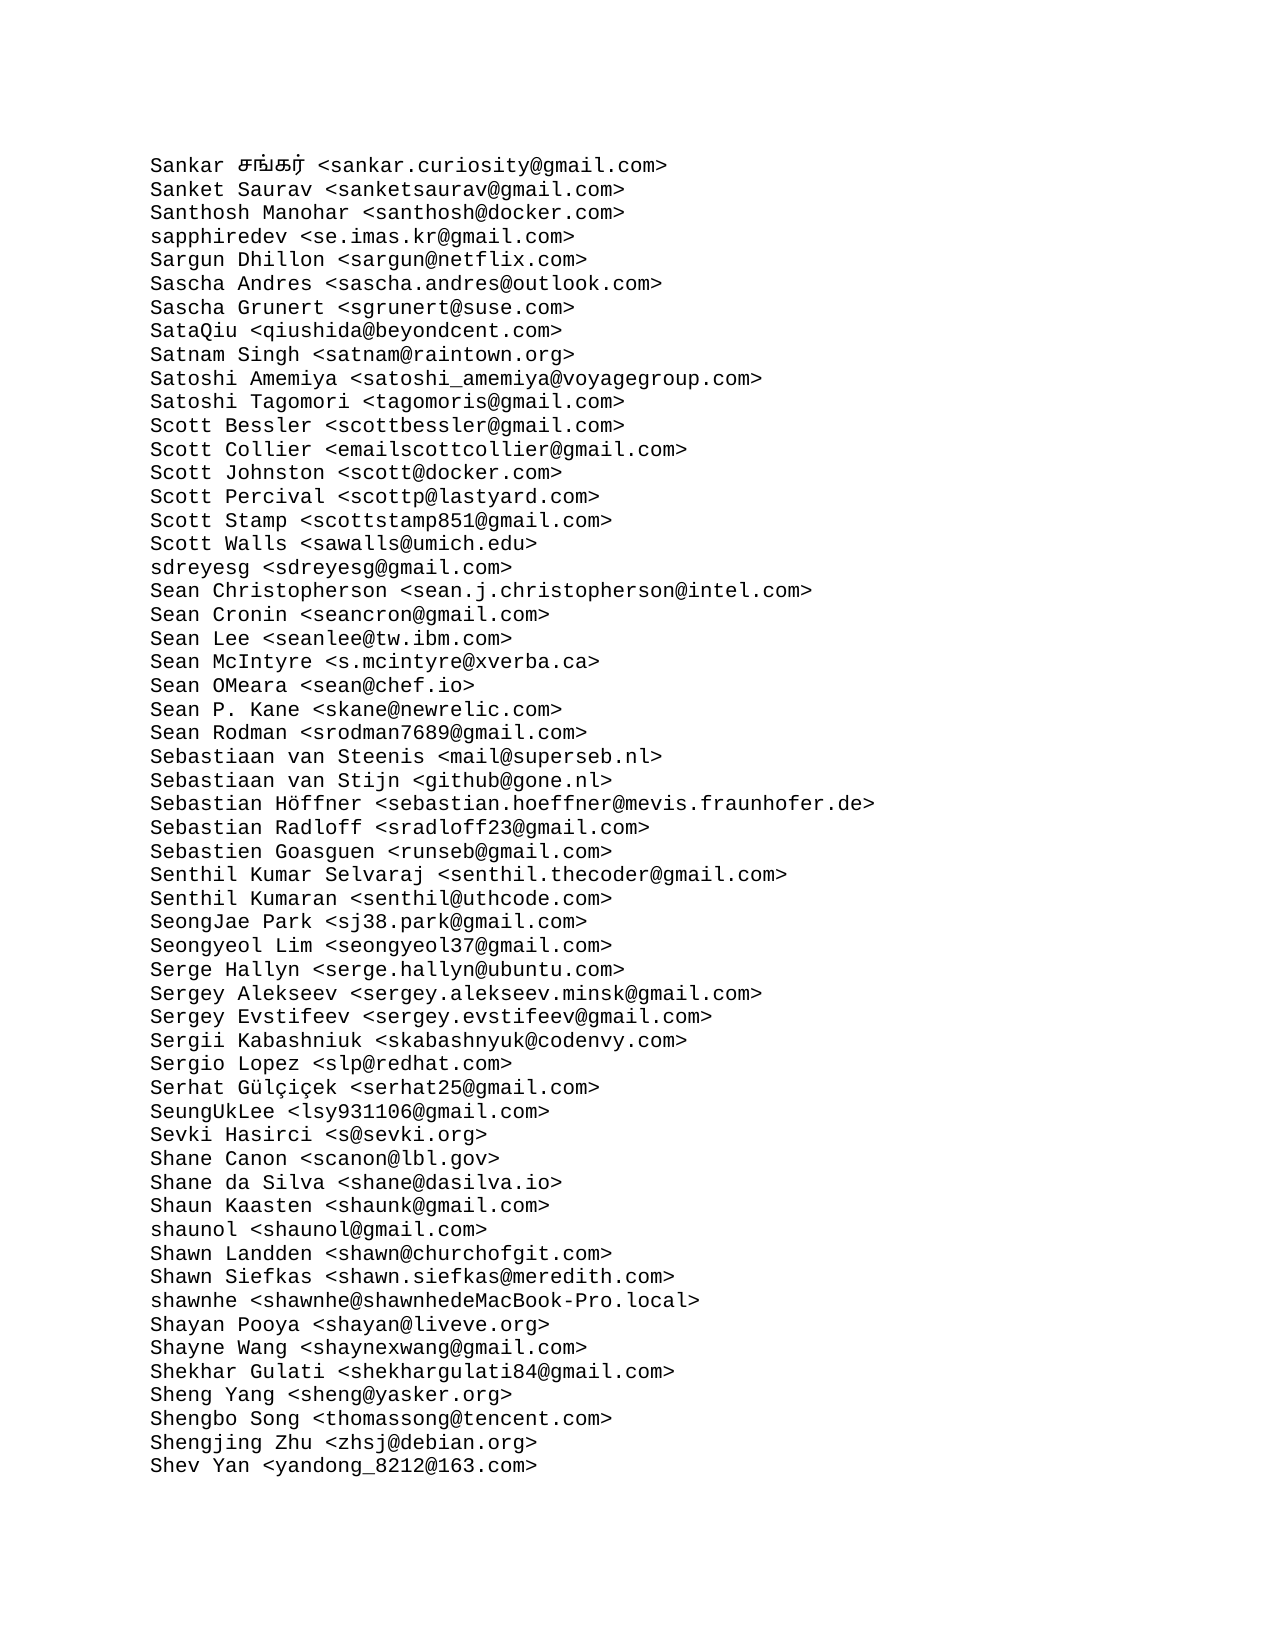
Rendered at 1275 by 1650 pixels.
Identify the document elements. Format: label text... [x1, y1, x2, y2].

text Santhosh Manohar <santhosh@docker.com> [150, 202, 1125, 226]
text Sean Christopherson <sean.j.christopherson@intel.com> [150, 581, 1125, 604]
text Sean McIntyre <s.mcintyre@xverba.ca> [150, 651, 1125, 675]
text Sebastien Goasguen <runseb@gmail.com> [150, 841, 1125, 864]
text Shawn Landden <shawn@churchofgit.com> [150, 1243, 1125, 1266]
text Senthil Kumar Selvaraj <senthil.thecoder@gmail.com> [150, 864, 1125, 888]
text Satoshi Amemiya <satoshi_amemiya@voyagegroup.com> [150, 368, 1125, 391]
text Sean P. Kane <skane@newrelic.com> [150, 699, 1125, 722]
text Sean OMeara <sean@chef.io> [150, 675, 1125, 699]
text Shawn Siefkas <shawn.siefkas@meredith.com> [150, 1266, 1125, 1290]
text Sevki Hasirci <s@sevki.org> [150, 1124, 1125, 1148]
text sapphiredev <se.imas.kr@gmail.com> [150, 226, 1125, 249]
text Sascha Andres <sascha.andres@outlook.com> [150, 273, 1125, 297]
text Serhat Gülçiçek <serhat25@gmail.com> [150, 1077, 1125, 1101]
text shaunol <shaunol@gmail.com> [150, 1219, 1125, 1243]
text Sergio Lopez <slp@redhat.com> [150, 1053, 1125, 1077]
text Shaun Kaasten <shaunk@gmail.com> [150, 1195, 1125, 1219]
text Sean Cronin <seancron@gmail.com> [150, 604, 1125, 628]
text Satoshi Tagomori <tagomoris@gmail.com> [150, 391, 1125, 415]
text shawnhe <shawnhe@shawnhedeMacBook-Pro.local> [150, 1290, 1125, 1313]
text Sankar சங்கர் <sankar.curiosity@gmail.com> [150, 150, 1125, 178]
text Scott Collier <emailscottcollier@gmail.com> [150, 439, 1125, 462]
text Satnam Singh <satnam@raintown.org> [150, 344, 1125, 368]
text Shayne Wang <shaynexwang@gmail.com> [150, 1337, 1125, 1361]
text Scott Walls <sawalls@umich.edu> [150, 533, 1125, 557]
text Shane da Silva <shane@dasilva.io> [150, 1172, 1125, 1195]
text Sascha Grunert <sgrunert@suse.com> [150, 297, 1125, 320]
text Shekhar Gulati <shekhargulati84@gmail.com> [150, 1361, 1125, 1384]
text Sebastian Radloff <sradloff23@gmail.com> [150, 817, 1125, 841]
text Serge Hallyn <serge.hallyn@ubuntu.com> [150, 959, 1125, 982]
text Shengbo Song <thomassong@tencent.com> [150, 1408, 1125, 1432]
text Scott Bessler <scottbessler@gmail.com> [150, 415, 1125, 439]
text Scott Percival <scottp@lastyard.com> [150, 486, 1125, 509]
text Sergii Kabashniuk <skabashnyuk@codenvy.com> [150, 1030, 1125, 1053]
text Sergey Evstifeev <sergey.evstifeev@gmail.com> [150, 1006, 1125, 1030]
text Sean Lee <seanlee@tw.ibm.com> [150, 628, 1125, 651]
text Sargun Dhillon <sargun@netflix.com> [150, 249, 1125, 273]
text Sheng Yang <sheng@yasker.org> [150, 1384, 1125, 1408]
text SataQiu <qiushida@beyondcent.com> [150, 320, 1125, 344]
text Sergey Alekseev <sergey.alekseev.minsk@gmail.com> [150, 982, 1125, 1006]
text Scott Johnston <scott@docker.com> [150, 462, 1125, 486]
text SeungUkLee <lsy931106@gmail.com> [150, 1101, 1125, 1124]
text Shane Canon <scanon@lbl.gov> [150, 1148, 1125, 1172]
text Scott Stamp <scottstamp851@gmail.com> [150, 509, 1125, 533]
text Sebastiaan van Steenis <mail@superseb.nl> [150, 746, 1125, 770]
text Sebastiaan van Stijn <github@gone.nl> [150, 770, 1125, 793]
text Sanket Saurav <sanketsaurav@gmail.com> [150, 178, 1125, 202]
text Sebastian Höffner <sebastian.hoeffner@mevis.fraunhofer.de> [150, 793, 1125, 817]
text Sean Rodman <srodman7689@gmail.com> [150, 722, 1125, 746]
text Seongyeol Lim <seongyeol37@gmail.com> [150, 935, 1125, 959]
text Senthil Kumaran <senthil@uthcode.com> [150, 888, 1125, 912]
text Shengjing Zhu <zhsj@debian.org> [150, 1432, 1125, 1455]
text Shev Yan <yandong_8212@163.com> [150, 1455, 1125, 1479]
text sdreyesg <sdreyesg@gmail.com> [150, 557, 1125, 581]
text Shayan Pooya <shayan@liveve.org> [150, 1313, 1125, 1337]
text SeongJae Park <sj38.park@gmail.com> [150, 912, 1125, 935]
